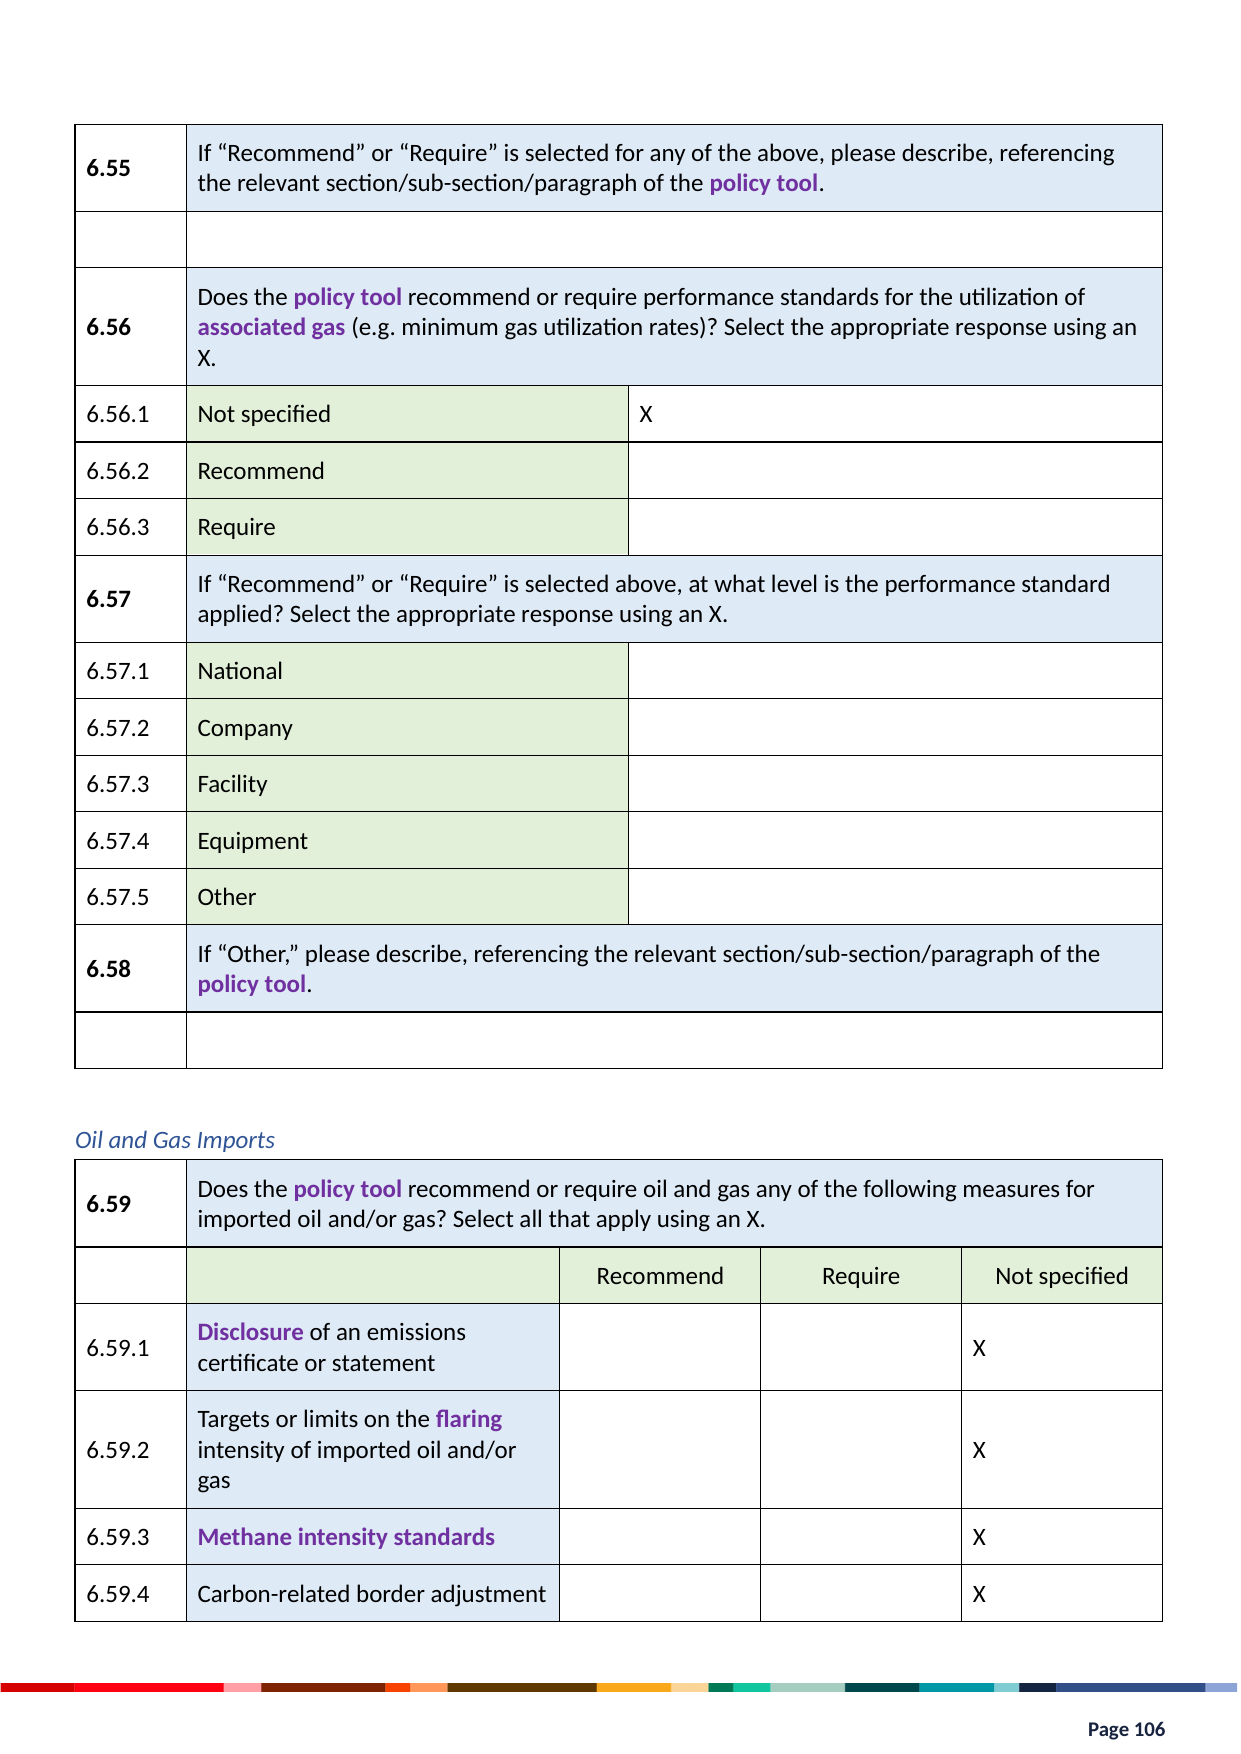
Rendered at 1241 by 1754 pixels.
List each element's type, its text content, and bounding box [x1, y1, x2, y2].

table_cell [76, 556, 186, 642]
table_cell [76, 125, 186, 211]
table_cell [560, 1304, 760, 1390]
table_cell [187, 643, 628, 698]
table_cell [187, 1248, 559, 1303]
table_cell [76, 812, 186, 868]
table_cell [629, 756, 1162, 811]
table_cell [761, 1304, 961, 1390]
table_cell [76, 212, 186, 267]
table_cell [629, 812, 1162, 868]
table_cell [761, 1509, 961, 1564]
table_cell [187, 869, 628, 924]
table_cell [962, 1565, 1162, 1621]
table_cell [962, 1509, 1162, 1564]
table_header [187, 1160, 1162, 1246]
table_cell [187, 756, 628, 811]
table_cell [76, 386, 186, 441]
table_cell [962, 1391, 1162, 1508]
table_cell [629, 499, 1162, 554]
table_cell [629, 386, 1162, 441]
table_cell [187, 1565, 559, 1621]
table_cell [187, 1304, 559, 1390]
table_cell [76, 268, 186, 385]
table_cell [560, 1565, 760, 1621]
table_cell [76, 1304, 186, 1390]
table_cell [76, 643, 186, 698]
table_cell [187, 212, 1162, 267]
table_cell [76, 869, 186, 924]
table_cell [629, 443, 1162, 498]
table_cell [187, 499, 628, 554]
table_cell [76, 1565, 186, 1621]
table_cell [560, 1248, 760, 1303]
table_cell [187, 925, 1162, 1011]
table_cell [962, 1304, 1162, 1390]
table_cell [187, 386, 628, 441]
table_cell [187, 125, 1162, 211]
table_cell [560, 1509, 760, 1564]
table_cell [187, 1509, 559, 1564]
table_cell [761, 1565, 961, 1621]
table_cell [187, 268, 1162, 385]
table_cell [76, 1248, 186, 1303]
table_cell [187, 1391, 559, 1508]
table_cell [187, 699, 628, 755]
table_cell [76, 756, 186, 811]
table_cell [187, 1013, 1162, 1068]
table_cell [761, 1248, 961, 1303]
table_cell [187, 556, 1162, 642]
subtitle Oil and Gas Imports [75, 1124, 1165, 1155]
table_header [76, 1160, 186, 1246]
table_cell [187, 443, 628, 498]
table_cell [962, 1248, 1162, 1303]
picture [0, 1683, 1236, 1692]
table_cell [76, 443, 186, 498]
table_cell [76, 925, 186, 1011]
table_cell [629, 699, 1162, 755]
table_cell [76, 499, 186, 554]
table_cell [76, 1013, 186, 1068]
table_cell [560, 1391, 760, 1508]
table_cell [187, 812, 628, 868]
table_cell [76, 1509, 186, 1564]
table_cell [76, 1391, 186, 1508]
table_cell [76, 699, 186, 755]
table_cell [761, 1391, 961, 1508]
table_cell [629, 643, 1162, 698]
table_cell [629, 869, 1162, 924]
